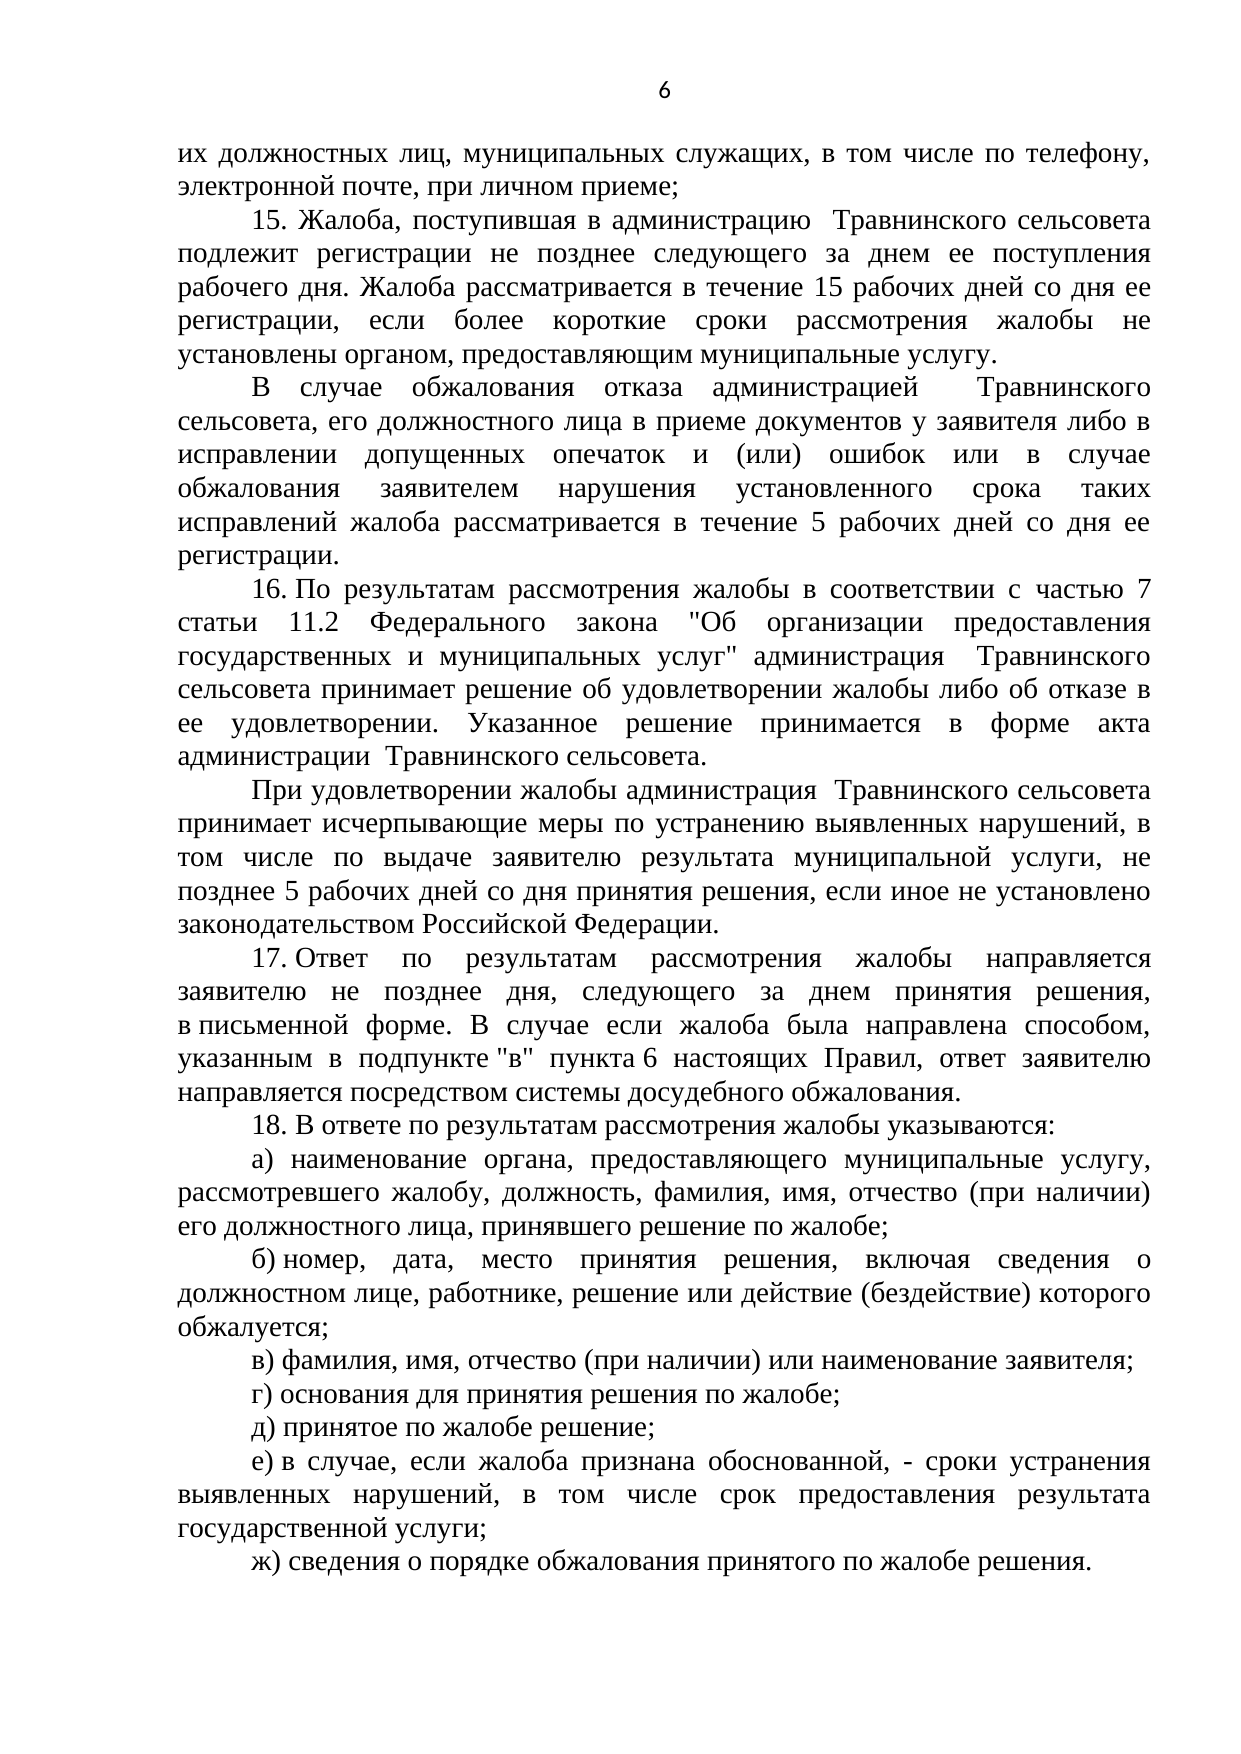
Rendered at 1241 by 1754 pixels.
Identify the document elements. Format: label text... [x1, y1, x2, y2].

text 17. Ответ по результатам рассмотрения жалобы направляется заявителю не позднее дня, следующего за днем принятия решения, в письменной форме. В случае если жалоба была направлена способом, указанным в подпункте "в" пункта 6 настоящих Правил, ответ заявителю направляется посредством системы досудебного обжалования. [177, 940, 1152, 1107]
text В случае обжалования отказа администрацией Травнинского сельсовета, его должностного лица в приеме документов у заявителя либо в исправлении допущенных опечаток и (или) ошибок или в случае обжалования заявителем нарушения установленного срока таких исправлений жалоба рассматривается в течение 5 рабочих дней со дня ее регистрации. [177, 369, 1152, 571]
text 16. По результатам рассмотрения жалобы в соответствии с частью 7 статьи 11.2 Федерального закона "Об организации предоставления государственных и муниципальных услуг" администрация Травнинского сельсовета принимает решение об удовлетворении жалобы либо об отказе в ее удовлетворении. Указанное решение принимается в форме акта администрации Травнинского сельсовета. [177, 571, 1152, 772]
text 18. В ответе по результатам рассмотрения жалобы указываются: [177, 1107, 1152, 1141]
text д) принятое по жалобе решение; [177, 1409, 1152, 1443]
text ж) сведения о порядке обжалования принятого по жалобе решения. [177, 1543, 1152, 1577]
text е) в случае, если жалоба признана обоснованной, - сроки устранения выявленных нарушений, в том числе срок предоставления результата государственной услуги; [177, 1443, 1152, 1543]
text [177, 135, 1152, 202]
text г) основания для принятия решения по жалобе; [177, 1376, 1152, 1409]
text а) наименование органа, предоставляющего муниципальные услугу, рассмотревшего жалобу, должность, фамилия, имя, отчество (при наличии) его должностного лица, принявшего решение по жалобе; [177, 1141, 1152, 1242]
text При удовлетворении жалобы администрация Травнинского сельсовета принимает исчерпывающие меры по устранению выявленных нарушений, в том числе по выдаче заявителю результата муниципальной услуги, не позднее 5 рабочих дней со дня принятия решения, если иное не установлено законодательством Российской Федерации. [177, 772, 1152, 940]
text б) номер, дата, место принятия решения, включая сведения о должностном лице, работнике, решение или действие (бездействие) которого обжалуется; [177, 1242, 1152, 1342]
text в) фамилия, имя, отчество (при наличии) или наименование заявителя; [177, 1342, 1152, 1376]
text 15. Жалоба, поступившая в администрацию Травнинского сельсовета подлежит регистрации не позднее следующего за днем ее поступления рабочего дня. Жалоба рассматривается в течение 15 рабочих дней со дня ее регистрации, если более короткие сроки рассмотрения жалобы не установлены органом, предоставляющим муниципальные услугу. [177, 202, 1152, 369]
